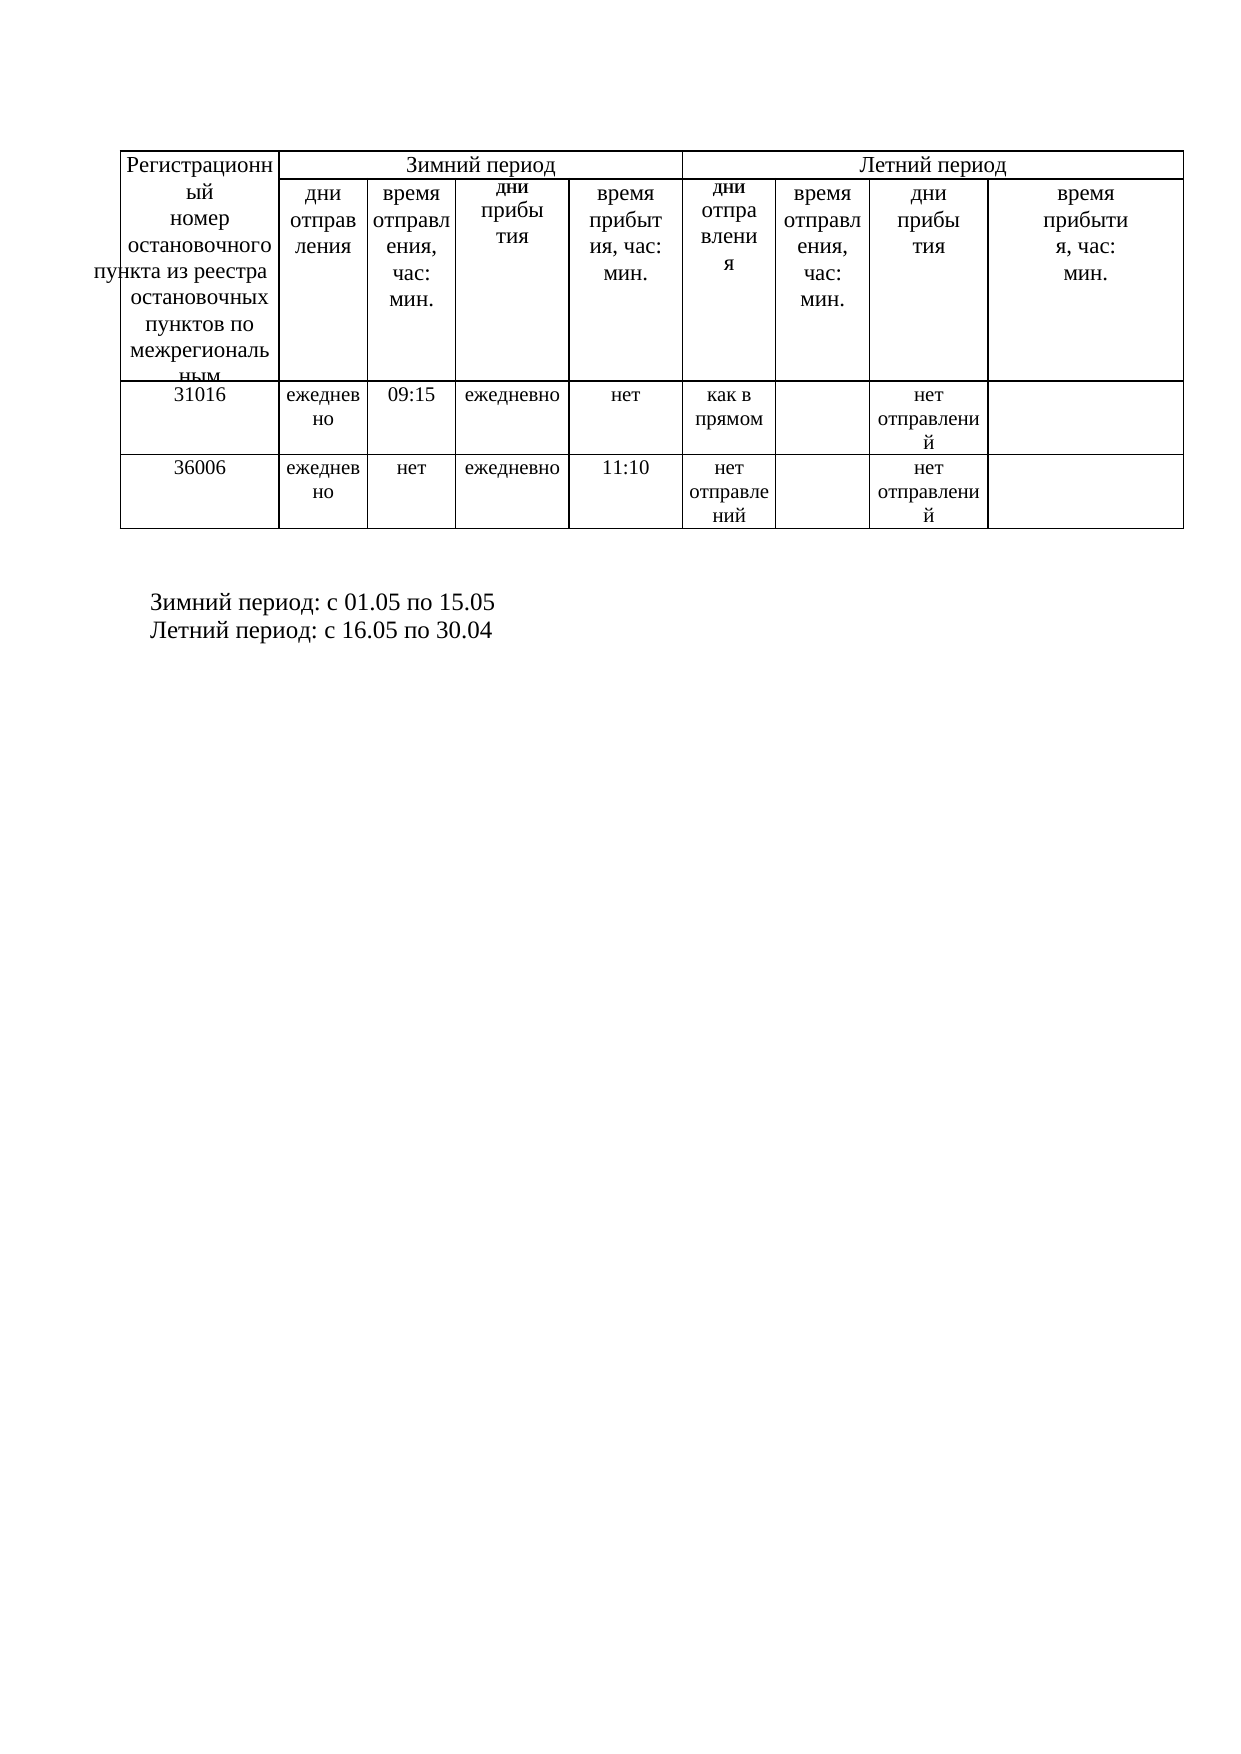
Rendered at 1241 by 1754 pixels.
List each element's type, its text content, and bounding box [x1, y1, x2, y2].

table_cell ДНИ прибы тия [456, 180, 568, 380]
table_cell 11:10 [570, 455, 682, 527]
table_cell время отправл ения, час: мин. [776, 180, 869, 380]
table_cell нет [368, 455, 455, 527]
table_cell [776, 382, 869, 454]
text Летний период: с 16.05 по 30.04 [150, 615, 1090, 644]
text Зимний период: с 01.05 по 15.05 [150, 587, 1090, 615]
table_cell ежедневно [456, 382, 568, 454]
table_cell время прибыти я, час: мин. [989, 180, 1183, 380]
table_cell нет [570, 382, 682, 454]
table_cell 31016 [121, 382, 278, 454]
table_cell время отправл ения, час: мин. [368, 180, 455, 380]
table_cell 36006 [121, 455, 278, 527]
table_cell ежедневно [280, 382, 367, 454]
table_header Летний период [683, 152, 1183, 178]
table_cell нет отправлений [870, 382, 987, 454]
table_cell [989, 455, 1183, 527]
table_cell ДНИ отпра влени я [683, 180, 775, 380]
table_cell как в прямом [683, 382, 775, 454]
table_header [121, 152, 278, 380]
table_cell ежедневно [280, 455, 367, 527]
table_cell нет отправлений [870, 455, 987, 527]
table_cell [989, 382, 1183, 454]
table_cell дни отправ ления [280, 180, 367, 380]
table_header Зимний период [280, 152, 682, 178]
table_cell 09:15 [368, 382, 455, 454]
table_cell [776, 455, 869, 527]
table_cell нет отправлений [683, 455, 775, 527]
table_cell время прибыт ия, час: мин. [570, 180, 682, 380]
table_cell дни прибы тия [870, 180, 987, 380]
table_cell ежедневно [456, 455, 568, 527]
